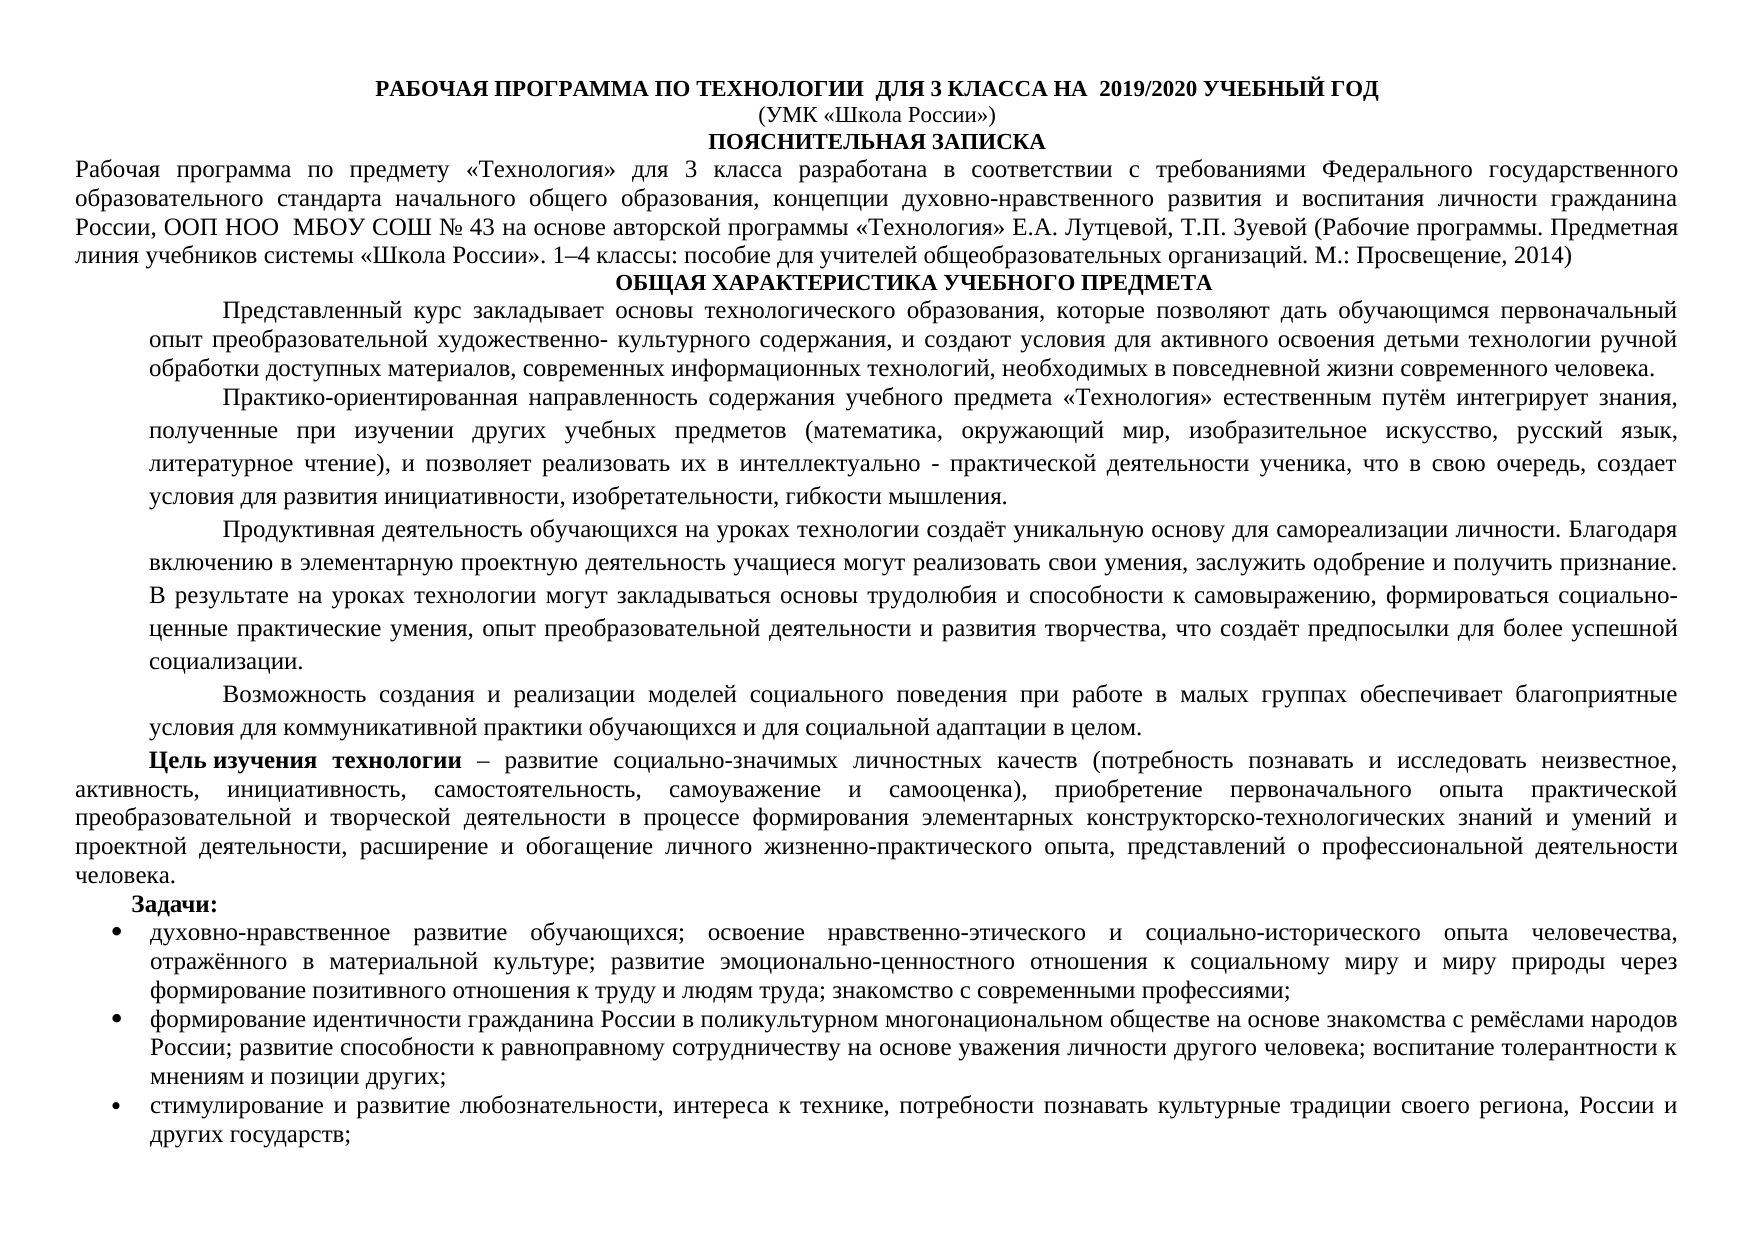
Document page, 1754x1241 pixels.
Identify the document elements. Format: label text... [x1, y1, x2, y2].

list стимулирование и развитие любознательности, интереса к технике, потребности познавать культурные традиции своего региона, России и других государств; [112, 1090, 1679, 1147]
list формирование идентичности гражданина России в поликультурном многонациональном обществе на основе знакомства с ремёслами народов России; развитие способности к равноправному сотрудничеству на основе уважения личности другого человека; воспитание толерантности к мнениям и позиции других; [112, 1004, 1679, 1090]
text РАБОЧАЯ ПРОГРАММА ПО ТЕХНОЛОГИИ ДЛЯ 3 КЛАССА НА 2019/2020 УЧЕБНЫЙ ГОД [75, 75, 1679, 101]
list Представленный курс закладывает основы технологического образования, которые позволяют дать обучающимся первоначальный опыт преобразовательной художественно- культурного содержания, и создают условия для активного освоения детьми технологии ручной обработки доступных материалов, современных информационных технологий, необходимых в повседневной жизни современного человека. [149, 295, 1679, 382]
text Задачи: [75, 889, 1679, 917]
text Цель изучения технологии – развитие социально-значимых личностных качеств (потребность познавать и исследовать неизвестное, активность, инициативность, самостоятельность, самоуважение и самооценка), приобретение первоначального опыта практической преобразовательной и творческой деятельности в процессе формирования элементарных конструкторско-технологических знаний и умений и проектной деятельности, расширение и обогащение личного жизненно-практического опыта, представлений о профессиональной деятельности человека. [75, 745, 1679, 889]
list Продуктивная деятельность обучающихся на уроках технологии создаёт уникальную основу для самореализации личности. Благодаря включению в элементарную проектную деятельность учащиеся могут реализовать свои умения, заслужить одобрение и получить признание. В результате на уроках технологии могут закладываться основы трудолюбия и способности к самовыражению, формироваться социально-ценные практические умения, опыт преобразовательной деятельности и развития творчества, что создаёт предпосылки для более успешной социализации. [149, 514, 1679, 674]
list Возможность создания и реализации моделей социального поведения при работе в малых группах обеспечивает благоприятные условия для коммуникативной практики обучающихся и для социальной адаптации в целом. [149, 679, 1679, 741]
list духовно-нравственное развитие обучающихся; освоение нравственно-этического и социально-исторического опыта человечества, отражённого в материальной культуре; развитие эмоционально-ценностного отношения к социальному миру и миру природы через формирование позитивного отношения к труду и людям труда; знакомство с современными профессиями; [112, 917, 1679, 1004]
list Практико-ориентированная направленность содержания учебного предмета «Технология» естественным путём интегрирует знания, полученные при изучении других учебных предметов (математика, окружающий мир, изобразительное искусство, русский язык, литературное чтение), и позволяет реализовать их в интеллектуально - практической деятельности ученика, что в свою очередь, создает условия для развития инициативности, изобретательности, гибкости мышления. [149, 382, 1679, 509]
text (УМК «Школа России») [75, 101, 1679, 128]
text Общая характеристика учебного предмета [149, 269, 1679, 295]
text Пояснительная записка [75, 128, 1679, 154]
text Рабочая программа по предмету «Технология» для 3 класса разработана в соответствии с требованиями Федерального государственного образовательного стандарта начального общего образования, концепции духовно-нравственного развития и воспитания личности гражданина России, ООП НОО МБОУ СОШ № 43 на основе авторской программы «Технология» Е.А. Лутцевой, Т.П. Зуевой (Рабочие программы. Предметная линия учебников системы «Школа России». 1–4 классы: пособие для учителей общеобразовательных организаций. М.: Просвещение, 2014) [75, 154, 1679, 269]
